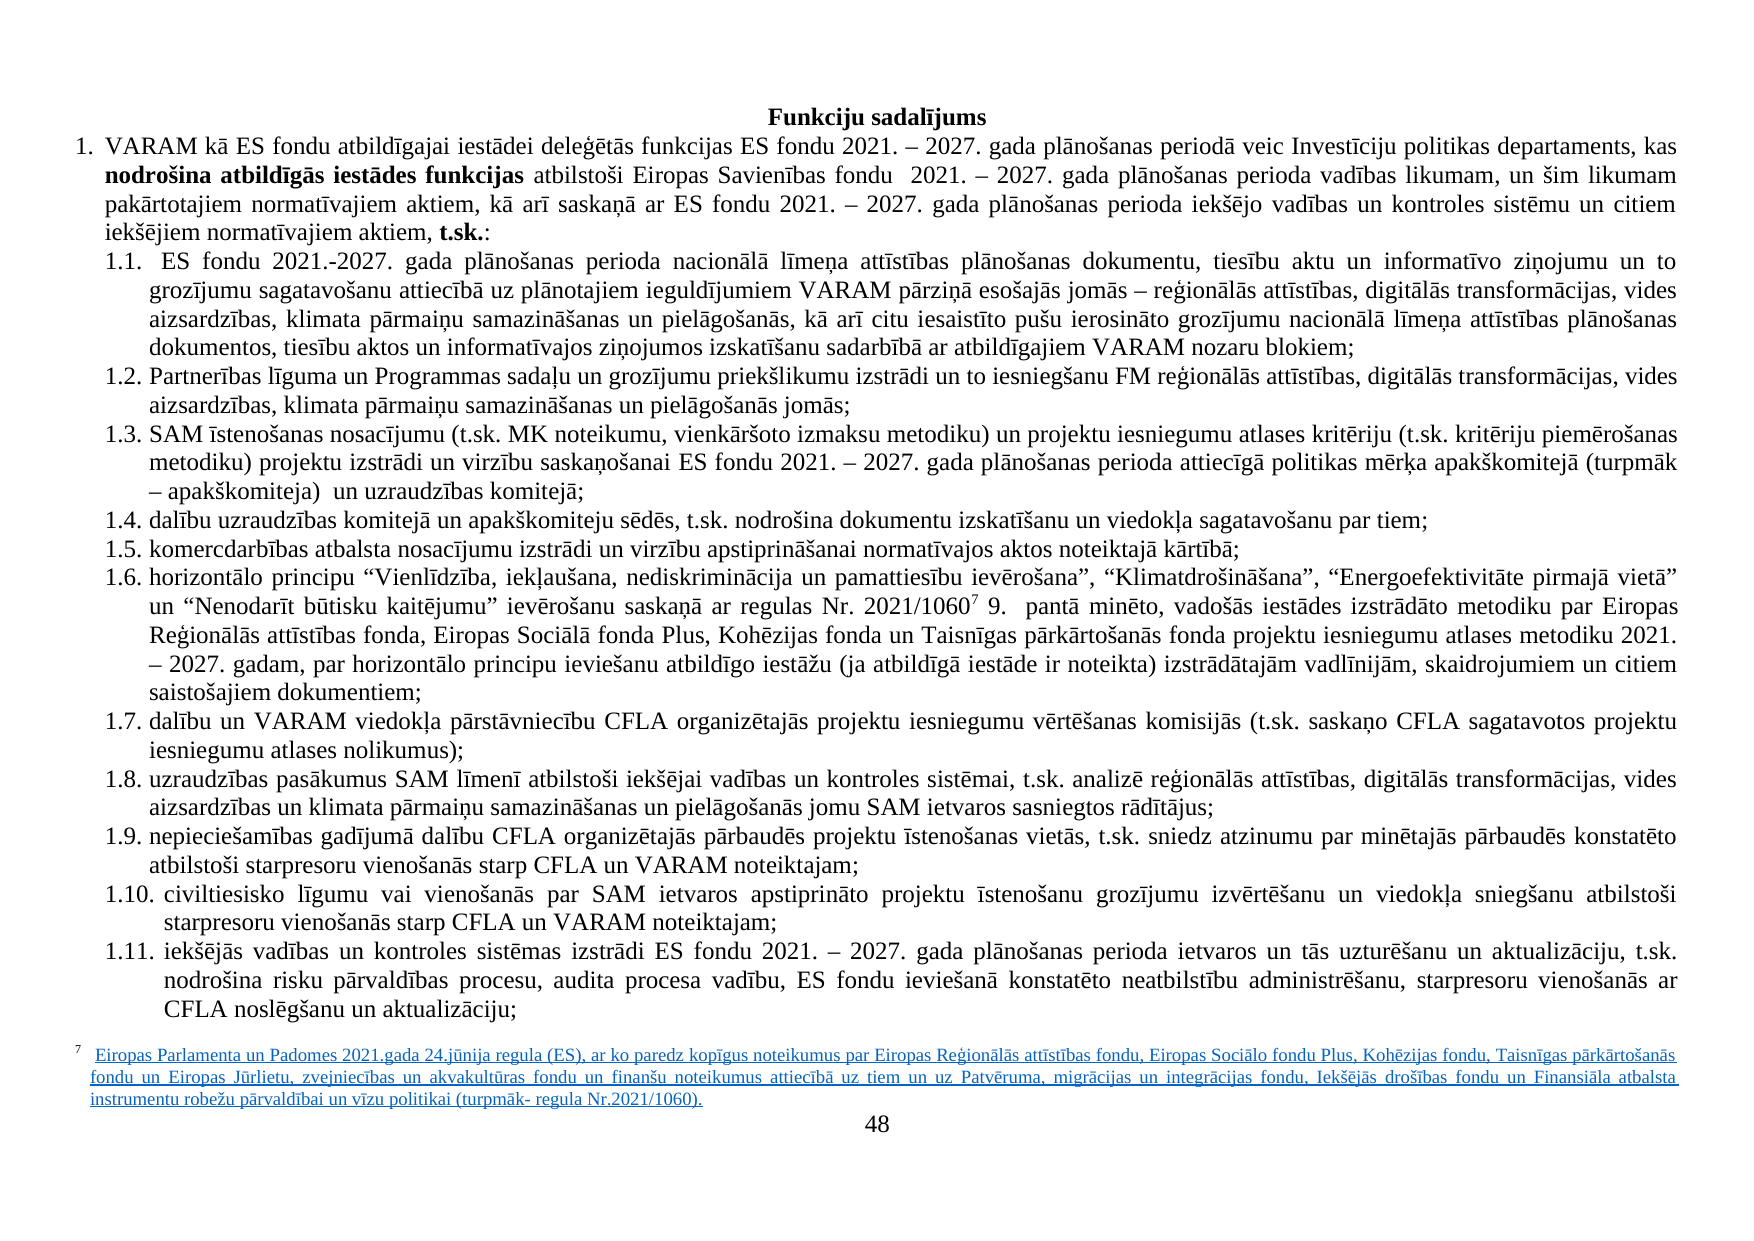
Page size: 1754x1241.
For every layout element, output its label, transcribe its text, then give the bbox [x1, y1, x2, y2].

list VARAM kā ES fondu atbildīgajai iestādei deleģētās funkcijas ES fondu 2021. – 2027. gada plānošanas periodā veic Investīciju politikas departaments, kas nodrošina atbildīgās iestādes funkcijas atbilstoši Eiropas Savienības fondu 2021. – 2027. gada plānošanas perioda vadības likumam, un šim likumam pakārtotajiem normatīvajiem aktiem, kā arī saskaņā ar ES fondu 2021. – 2027. gada plānošanas perioda iekšējo vadības un kontroles sistēmu un citiem iekšējiem normatīvajiem aktiem, t.sk.: [75, 131, 1679, 246]
list civiltiesisko līgumu vai vienošanās par SAM ietvaros apstiprināto projektu īstenošanu grozījumu izvērtēšanu un viedokļa sniegšanu atbilstoši starpresoru vienošanās starp CFLA un VARAM noteiktajam; [104, 879, 1679, 936]
list iekšējās vadības un kontroles sistēmas izstrādi ES fondu 2021. – 2027. gada plānošanas perioda ietvaros un tās uzturēšanu un aktualizāciju, t.sk. nodrošina risku pārvaldības procesu, audita procesa vadību, ES fondu ieviešanā konstatēto neatbilstību administrēšanu, starpresoru vienošanās ar CFLA noslēgšanu un aktualizāciju; [104, 936, 1679, 1022]
list dalību un VARAM viedokļa pārstāvniecību CFLA organizētajās projektu iesniegumu vērtēšanas komisijās (t.sk. saskaņo CFLA sagatavotos projektu iesniegumu atlases nolikumus); [104, 706, 1679, 764]
list SAM īstenošanas nosacījumu (t.sk. MK noteikumu, vienkāršoto izmaksu metodiku) un projektu iesniegumu atlases kritēriju (t.sk. kritēriju piemērošanas metodiku) projektu izstrādi un virzību saskaņošanai ES fondu 2021. – 2027. gada plānošanas perioda attiecīgā politikas mērķa apakškomitejā (turpmāk – apakškomiteja) un uzraudzības komitejā; [104, 419, 1679, 505]
list ES fondu 2021.-2027. gada plānošanas perioda nacionālā līmeņa attīstības plānošanas dokumentu, tiesību aktu un informatīvo ziņojumu un to grozījumu sagatavošanu attiecībā uz plānotajiem ieguldījumiem VARAM pārziņā esošajās jomās – reģionālās attīstības, digitālās transformācijas, vides aizsardzības, klimata pārmaiņu samazināšanas un pielāgošanās, kā arī citu iesaistīto pušu ierosināto grozījumu nacionālā līmeņa attīstības plānošanas dokumentos, tiesību aktos un informatīvajos ziņojumos izskatīšanu sadarbībā ar atbildīgajiem VARAM nozaru blokiem; [104, 246, 1679, 361]
list komercdarbības atbalsta nosacījumu izstrādi un virzību apstiprināšanai normatīvajos aktos noteiktajā kārtībā; [104, 534, 1679, 562]
list uzraudzības pasākumus SAM līmenī atbilstoši iekšējai vadības un kontroles sistēmai, t.sk. analizē reģionālās attīstības, digitālās transformācijas, vides aizsardzības un klimata pārmaiņu samazināšanas un pielāgošanās jomu SAM ietvaros sasniegtos rādītājus; [104, 764, 1679, 821]
list horizontālo principu “Vienlīdzība, iekļaušana, nediskriminācija un pamattiesību ievērošana”, “Klimatdrošināšana”, “Energoefektivitāte pirmajā vietā” un “Nenodarīt būtisku kaitējumu” ievērošanu saskaņā ar regulas Nr. 2021/1060 9. pantā minēto, vadošās iestādes izstrādāto metodiku par Eiropas Reģionālās attīstības fonda, Eiropas Sociālā fonda Plus, Kohēzijas fonda un Taisnīgas pārkārtošanās fonda projektu iesniegumu atlases metodiku 2021. – 2027. gadam, par horizontālo principu ieviešanu atbildīgo iestāžu (ja atbildīgā iestāde ir noteikta) izstrādātajām vadlīnijām, skaidrojumiem un citiem saistošajiem dokumentiem; [104, 562, 1679, 706]
text Funkciju sadalījums [75, 102, 1679, 131]
list dalību uzraudzības komitejā un apakškomiteju sēdēs, t.sk. nodrošina dokumentu izskatīšanu un viedokļa sagatavošanu par tiem; [104, 505, 1679, 534]
list nepieciešamības gadījumā dalību CFLA organizētajās pārbaudēs projektu īstenošanas vietās, t.sk. sniedz atzinumu par minētajās pārbaudēs konstatēto atbilstoši starpresoru vienošanās starp CFLA un VARAM noteiktajam; [104, 821, 1679, 879]
list Partnerības līguma un Programmas sadaļu un grozījumu priekšlikumu izstrādi un to iesniegšanu FM reģionālās attīstības, digitālās transformācijas, vides aizsardzības, klimata pārmaiņu samazināšanas un pielāgošanās jomās; [104, 361, 1679, 419]
